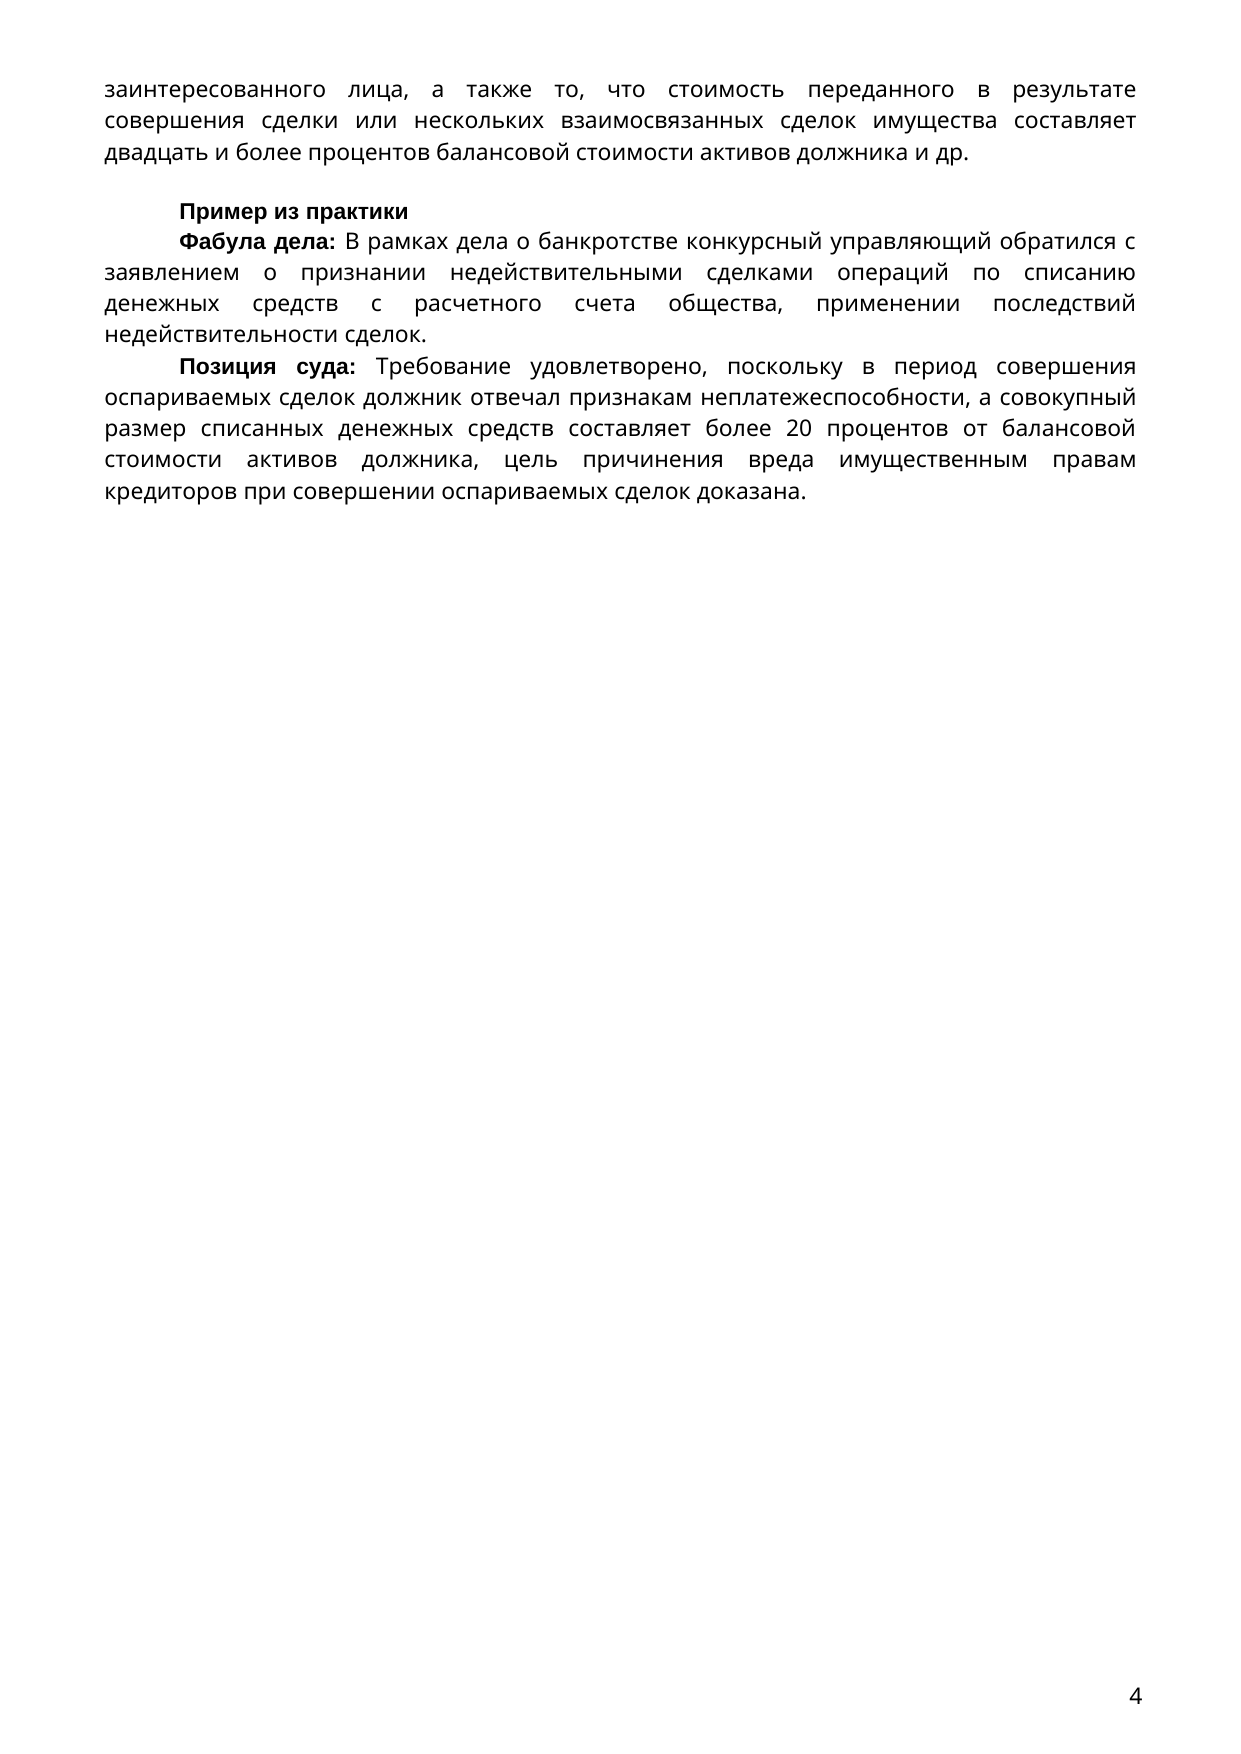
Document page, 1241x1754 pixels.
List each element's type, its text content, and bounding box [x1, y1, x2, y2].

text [104, 73, 1136, 167]
text Позиция суда: Требование удовлетворено, поскольку в период совершения оспариваемых сделок должник отвечал признакам неплатежеспособности, а совокупный размер списанных денежных средств составляет более 20 процентов от балансовой стоимости активов должника, цель причинения вреда имущественным правам кредиторов при совершении оспариваемых сделок доказана. [104, 350, 1137, 506]
subtitle Пример из практики [179, 198, 1148, 225]
text Фабула дела: В рамках дела о банкротстве конкурсный управляющий обратился с заявлением о признании недействительными сделками операций по списанию денежных средств с расчетного счета общества, применении последствий недействительности сделок. [104, 225, 1136, 350]
